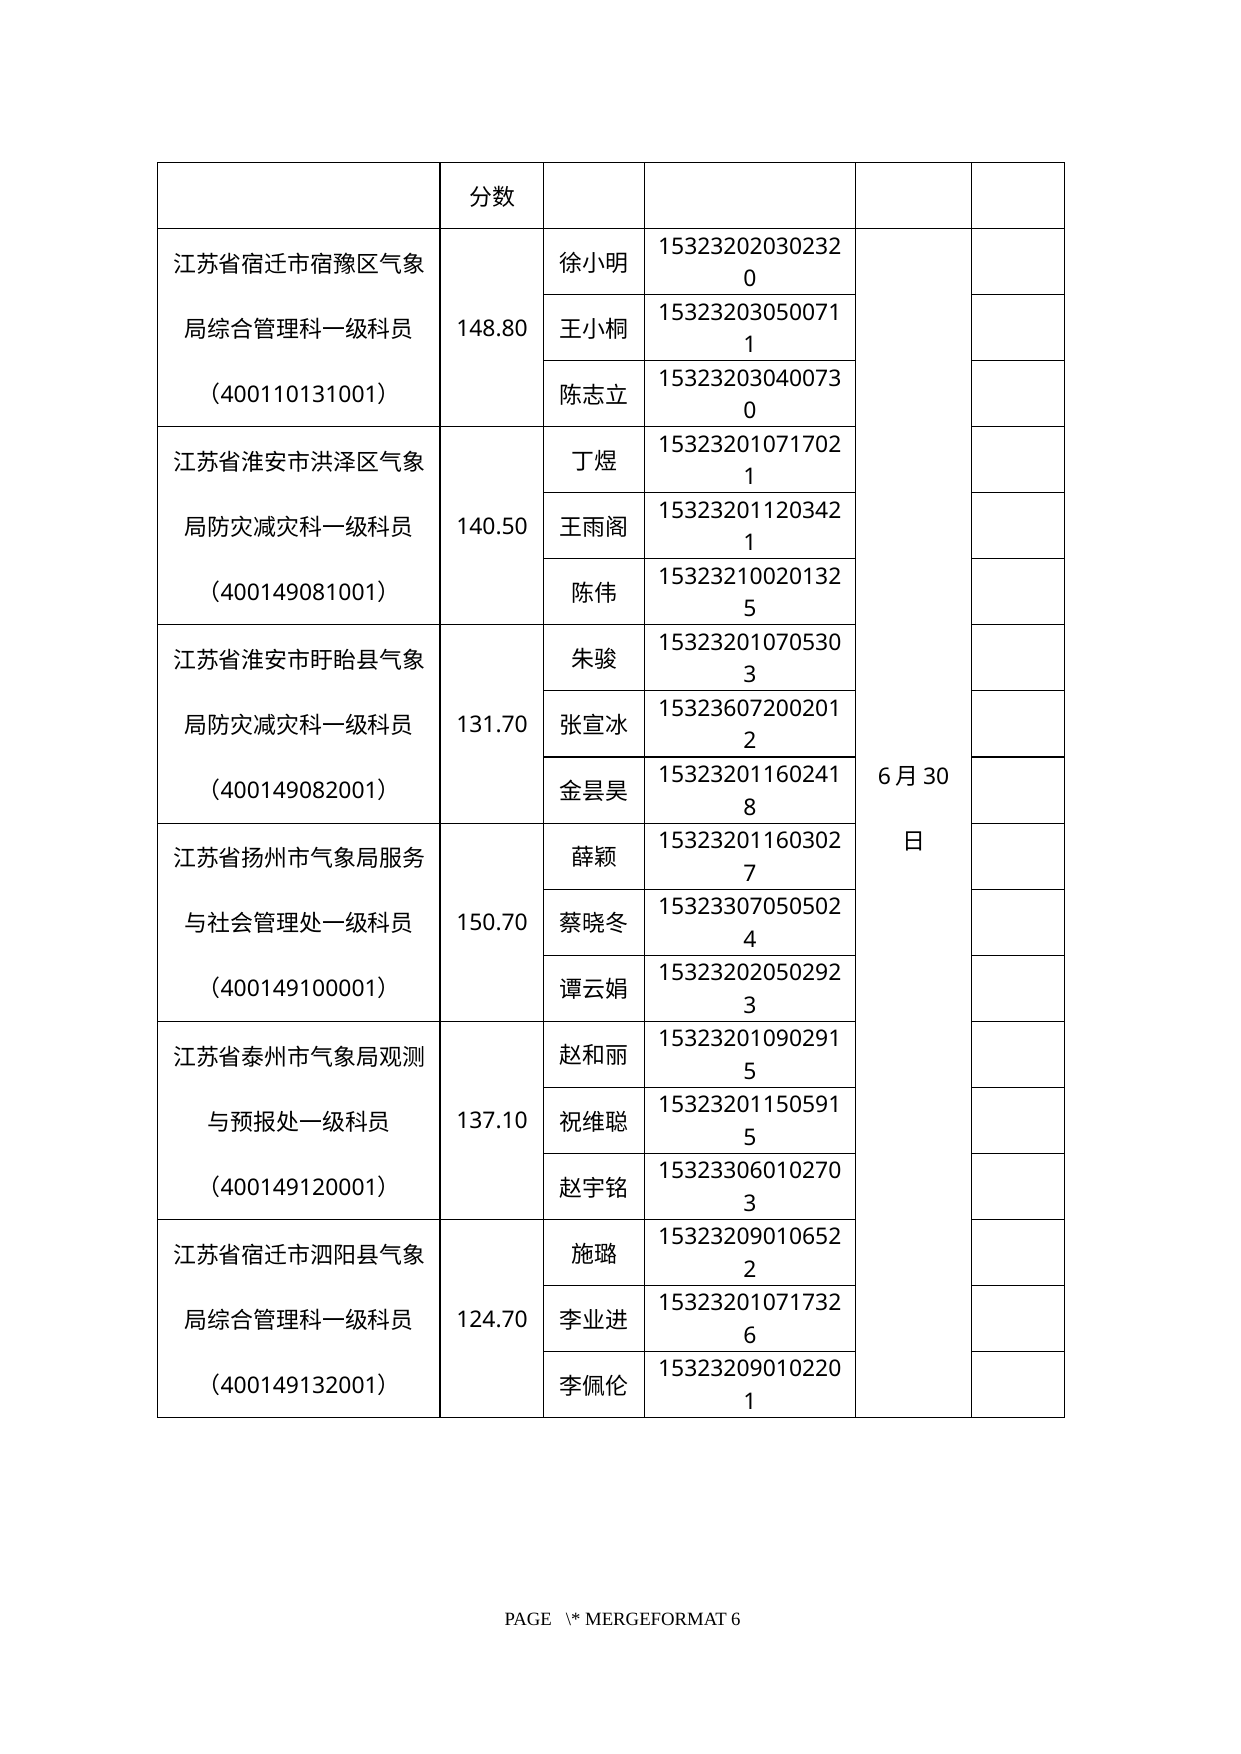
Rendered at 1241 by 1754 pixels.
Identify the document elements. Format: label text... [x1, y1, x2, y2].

table_cell 153232090106522 [645, 1220, 855, 1285]
table_cell 陈志立 [544, 361, 644, 426]
table_cell [972, 758, 1064, 822]
table_header 进入面试最低分数 [441, 163, 543, 228]
table_cell [972, 559, 1064, 624]
table_cell 153233060102703 [645, 1154, 855, 1219]
table_cell 金昙昊 [544, 758, 644, 822]
table_cell [972, 956, 1064, 1021]
table_cell 施璐 [544, 1220, 644, 1285]
table_cell 148.80 [441, 229, 543, 426]
table_cell 153233070505024 [645, 890, 855, 954]
table_cell 153232011203421 [645, 493, 855, 558]
table_cell 李佩伦 [544, 1352, 644, 1417]
table_cell 王小桐 [544, 295, 644, 360]
table_cell 153232011602418 [645, 758, 855, 822]
table_cell 赵宇铭 [544, 1154, 644, 1219]
table_header 职位名称及代码 [158, 163, 439, 228]
table_cell [972, 824, 1064, 888]
table_cell 124.70 [441, 1220, 543, 1417]
table_cell 137.10 [441, 1022, 543, 1219]
table_cell 153232010717021 [645, 427, 855, 492]
table_cell [972, 1352, 1064, 1417]
table_cell [972, 691, 1064, 756]
table_cell 153232011505915 [645, 1088, 855, 1153]
table_cell 薛颖 [544, 824, 644, 888]
table_cell 赵和丽 [544, 1022, 644, 1087]
table_cell 140.50 [441, 427, 543, 624]
table_cell [972, 295, 1064, 360]
table_cell 153236072002012 [645, 691, 855, 756]
table_cell 江苏省淮安市盱眙县气象局防灾减灾科一级科员 （400149082001） [158, 625, 439, 822]
table_cell 王雨阁 [544, 493, 644, 558]
table_cell 谭云娟 [544, 956, 644, 1021]
table_cell 张宣冰 [544, 691, 644, 756]
table_cell [972, 890, 1064, 954]
table_header 备注 [972, 163, 1064, 228]
table_cell 150.70 [441, 824, 543, 1021]
table_header 准考证号 [645, 163, 855, 228]
table_cell [972, 1220, 1064, 1285]
table_cell 江苏省宿迁市宿豫区气象局综合管理科一级科员 （400110131001） [158, 229, 439, 426]
table_cell 153232011603027 [645, 824, 855, 888]
table_cell 蔡晓冬 [544, 890, 644, 954]
table_cell 131.70 [441, 625, 543, 822]
table_cell 153232020302320 [645, 229, 855, 294]
table_cell 6月30日 [856, 229, 971, 1417]
table_cell [972, 1088, 1064, 1153]
table_cell 153232010717326 [645, 1286, 855, 1351]
table_cell 江苏省淮安市洪泽区气象局防灾减灾科一级科员 （400149081001） [158, 427, 439, 624]
table_cell 153232030400730 [645, 361, 855, 426]
table_cell 153232020502923 [645, 956, 855, 1021]
table_cell [972, 1022, 1064, 1087]
table_cell 陈伟 [544, 559, 644, 624]
table_cell [972, 1154, 1064, 1219]
table_cell [972, 361, 1064, 426]
table_cell 丁煜 [544, 427, 644, 492]
table_cell [972, 625, 1064, 690]
table_cell [972, 229, 1064, 294]
table_cell 李业进 [544, 1286, 644, 1351]
table_cell 朱骏 [544, 625, 644, 690]
table_header 面试时间 [856, 163, 971, 228]
table_cell 153232030500711 [645, 295, 855, 360]
table_cell 祝维聪 [544, 1088, 644, 1153]
table_cell 153232100201325 [645, 559, 855, 624]
table_cell 江苏省扬州市气象局服务与社会管理处一级科员 （400149100001） [158, 824, 439, 1021]
table_cell 江苏省泰州市气象局观测与预报处一级科员 （400149120001） [158, 1022, 439, 1219]
table_cell 153232010902915 [645, 1022, 855, 1087]
table_cell [972, 493, 1064, 558]
table_cell [972, 1286, 1064, 1351]
table_cell [972, 427, 1064, 492]
table_cell 153232010705303 [645, 625, 855, 690]
table_header 姓名 [544, 163, 644, 228]
table_cell 153232090102201 [645, 1352, 855, 1417]
table_cell 江苏省宿迁市泗阳县气象局综合管理科一级科员 （400149132001） [158, 1220, 439, 1417]
table_cell 徐小明 [544, 229, 644, 294]
